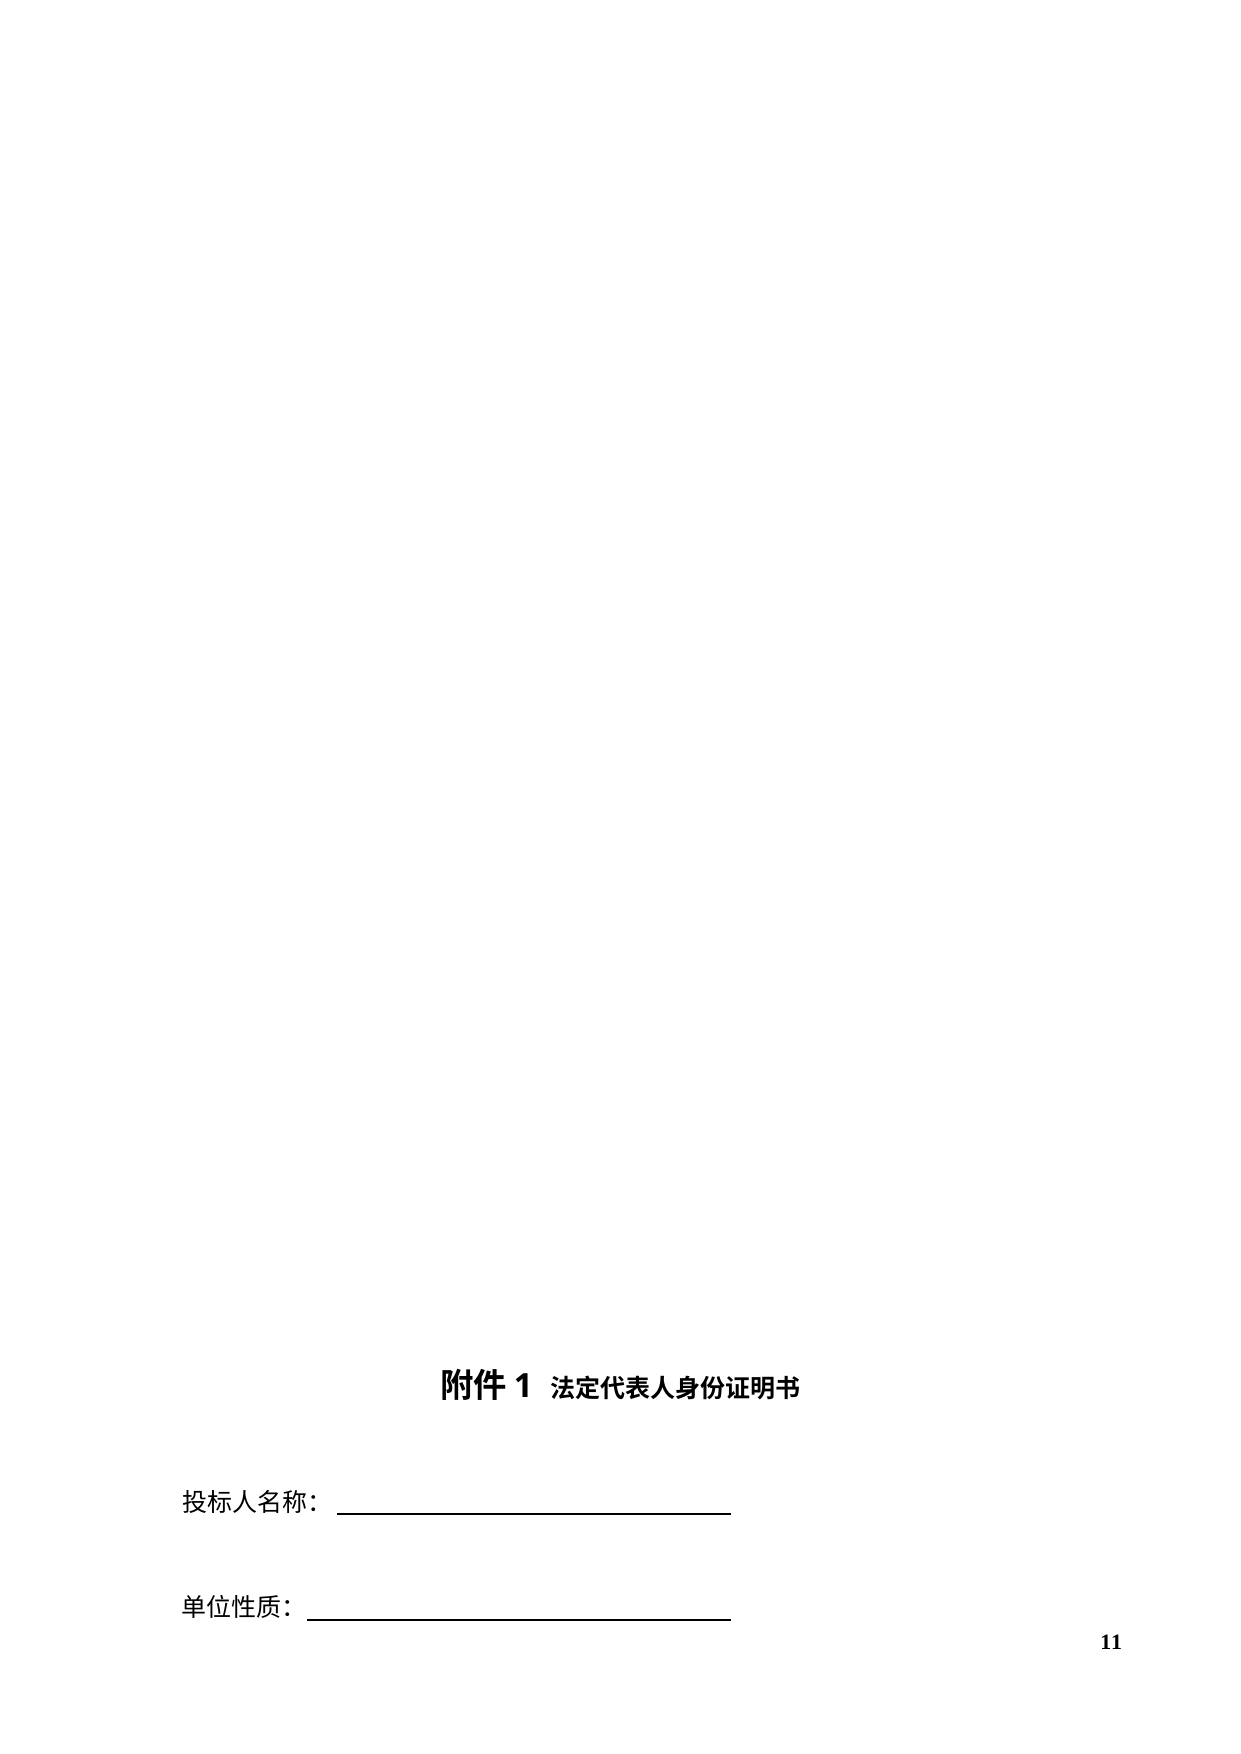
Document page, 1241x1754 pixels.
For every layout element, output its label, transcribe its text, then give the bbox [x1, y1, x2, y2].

text 单位性质： [118, 1588, 1122, 1624]
text 附件1 法定代表人身份证明书 [118, 1359, 1122, 1407]
text 投标人名称： [118, 1482, 1122, 1519]
